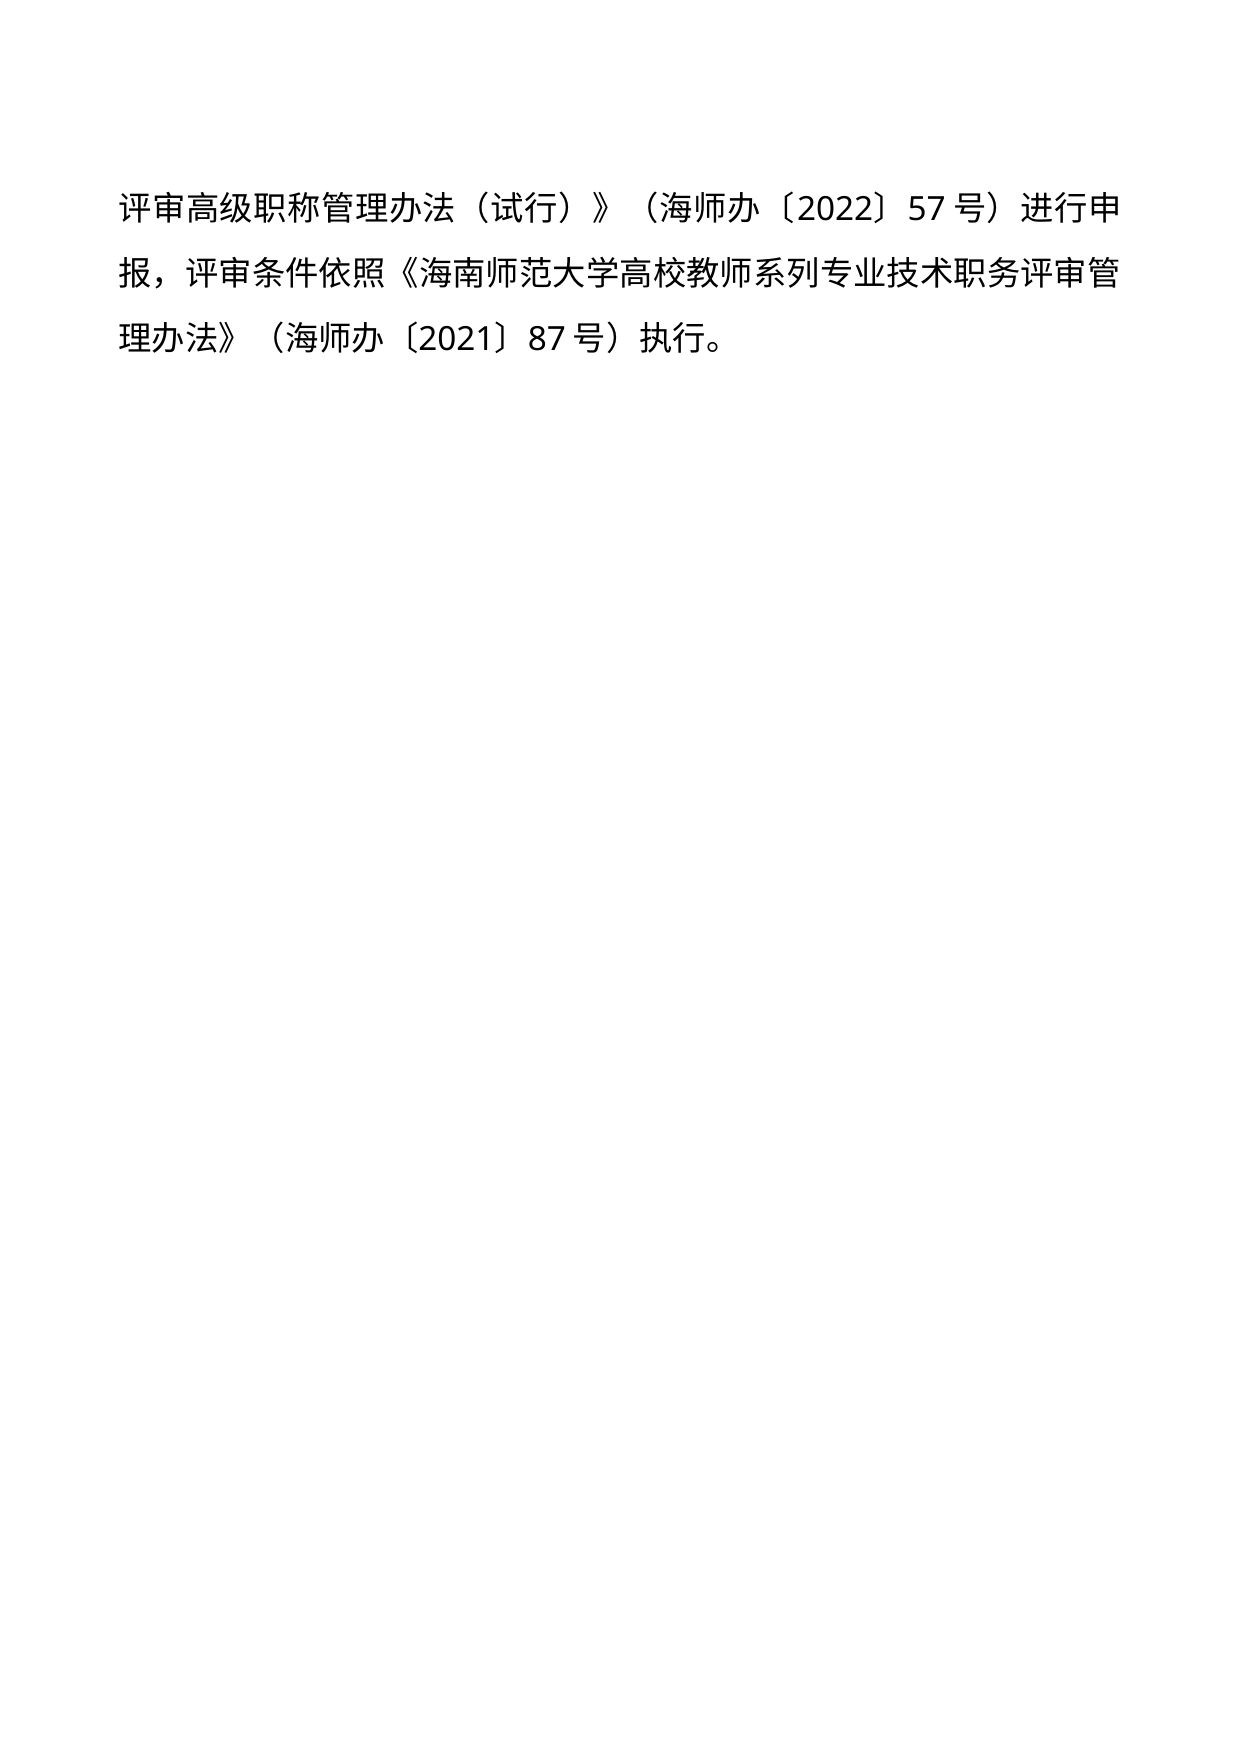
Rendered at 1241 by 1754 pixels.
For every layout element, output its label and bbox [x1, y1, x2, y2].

text [118, 173, 1122, 368]
